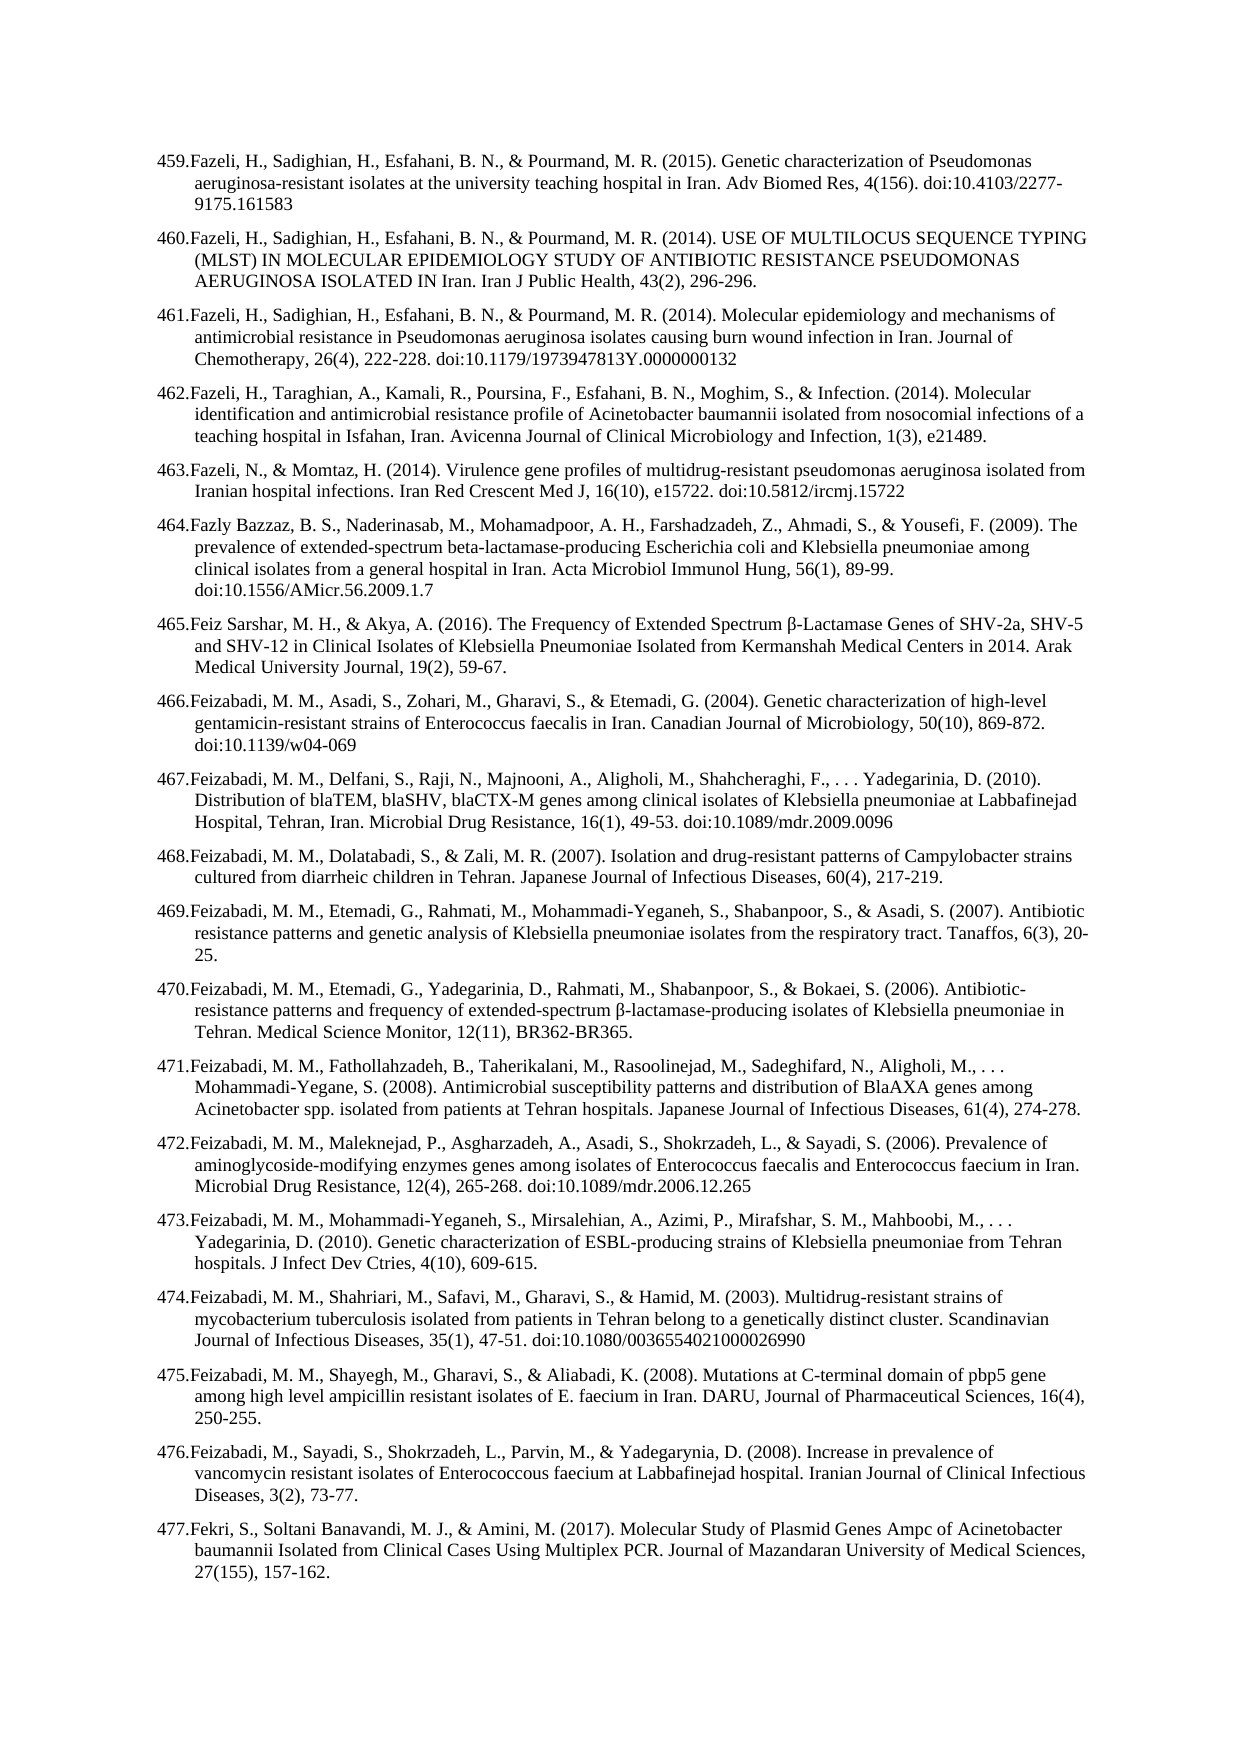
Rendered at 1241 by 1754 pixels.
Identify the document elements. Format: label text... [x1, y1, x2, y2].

list Feizabadi, M. M., Fathollahzadeh, B., Taherikalani, M., Rasoolinejad, M., Sadeghifard, N., Aligholi, M., . . . Mohammadi-Yegane, S. (2008). Antimicrobial susceptibility patterns and distribution of BlaAXA genes among Acinetobacter spp. isolated from patients at Tehran hospitals. Japanese Journal of Infectious Diseases, 61(4), 274-278. [157, 1055, 1090, 1119]
list Feizabadi, M. M., Shayegh, M., Gharavi, S., & Aliabadi, K. (2008). Mutations at C-terminal domain of pbp5 gene among high level ampicillin resistant isolates of E. faecium in Iran. DARU, Journal of Pharmaceutical Sciences, 16(4), 250-255. [157, 1363, 1090, 1428]
list Feizabadi, M. M., Asadi, S., Zohari, M., Gharavi, S., & Etemadi, G. (2004). Genetic characterization of high-level gentamicin-resistant strains of Enterococcus faecalis in Iran. Canadian Journal of Microbiology, 50(10), 869-872. doi:10.1139/w04-069 [157, 690, 1090, 755]
list Fazeli, H., Taraghian, A., Kamali, R., Poursina, F., Esfahani, B. N., Moghim, S., & Infection. (2014). Molecular identification and antimicrobial resistance profile of Acinetobacter baumannii isolated from nosocomial infections of a teaching hospital in Isfahan, Iran. Avicenna Journal of Clinical Microbiology and Infection, 1(3), e21489. [157, 382, 1090, 446]
list Fazeli, H., Sadighian, H., Esfahani, B. N., & Pourmand, M. R. (2014). Molecular epidemiology and mechanisms of antimicrobial resistance in Pseudomonas aeruginosa isolates causing burn wound infection in Iran. Journal of Chemotherapy, 26(4), 222-228. doi:10.1179/1973947813Y.0000000132 [157, 304, 1090, 369]
list Feizabadi, M. M., Shahriari, M., Safavi, M., Gharavi, S., & Hamid, M. (2003). Multidrug-resistant strains of mycobacterium tuberculosis isolated from patients in Tehran belong to a genetically distinct cluster. Scandinavian Journal of Infectious Diseases, 35(1), 47-51. doi:10.1080/0036554021000026990 [157, 1286, 1090, 1351]
list Feizabadi, M. M., Mohammadi-Yeganeh, S., Mirsalehian, A., Azimi, P., Mirafshar, S. M., Mahboobi, M., . . . Yadegarinia, D. (2010). Genetic characterization of ESBL-producing strains of Klebsiella pneumoniae from Tehran hospitals. J Infect Dev Ctries, 4(10), 609-615. [157, 1209, 1090, 1274]
list Fazeli, H., Sadighian, H., Esfahani, B. N., & Pourmand, M. R. (2014). USE OF MULTILOCUS SEQUENCE TYPING (MLST) IN MOLECULAR EPIDEMIOLOGY STUDY OF ANTIBIOTIC RESISTANCE PSEUDOMONAS AERUGINOSA ISOLATED IN Iran. Iran J Public Health, 43(2), 296-296. [157, 227, 1090, 292]
list Feizabadi, M. M., Dolatabadi, S., & Zali, M. R. (2007). Isolation and drug-resistant patterns of Campylobacter strains cultured from diarrheic children in Tehran. Japanese Journal of Infectious Diseases, 60(4), 217-219. [157, 845, 1090, 888]
list Fazeli, H., Sadighian, H., Esfahani, B. N., & Pourmand, M. R. (2015). Genetic characterization of Pseudomonas aeruginosa-resistant isolates at the university teaching hospital in Iran. Adv Biomed Res, 4(156). doi:10.4103/2277-9175.161583 [157, 150, 1090, 215]
list Feizabadi, M. M., Delfani, S., Raji, N., Majnooni, A., Aligholi, M., Shahcheraghi, F., . . . Yadegarinia, D. (2010). Distribution of blaTEM, blaSHV, blaCTX-M genes among clinical isolates of Klebsiella pneumoniae at Labbafinejad Hospital, Tehran, Iran. Microbial Drug Resistance, 16(1), 49-53. doi:10.1089/mdr.2009.0096 [157, 767, 1090, 832]
list Feizabadi, M. M., Etemadi, G., Yadegarinia, D., Rahmati, M., Shabanpoor, S., & Bokaei, S. (2006). Antibiotic-resistance patterns and frequency of extended-spectrum β-lactamase-producing isolates of Klebsiella pneumoniae in Tehran. Medical Science Monitor, 12(11), BR362-BR365. [157, 977, 1090, 1042]
list Feizabadi, M., Sayadi, S., Shokrzadeh, L., Parvin, M., & Yadegarynia, D. (2008). Increase in prevalence of vancomycin resistant isolates of Enterococcous faecium at Labbafinejad hospital. Iranian Journal of Clinical Infectious Diseases, 3(2), 73-77. [157, 1441, 1090, 1505]
list Feiz Sarshar, M. H., & Akya, A. (2016). The Frequency of Extended Spectrum β-Lactamase Genes of SHV-2a, SHV-5 and SHV-12 in Clinical Isolates of Klebsiella Pneumoniae Isolated from Kermanshah Medical Centers in 2014. Arak Medical University Journal, 19(2), 59-67. [157, 613, 1090, 678]
list Feizabadi, M. M., Maleknejad, P., Asgharzadeh, A., Asadi, S., Shokrzadeh, L., & Sayadi, S. (2006). Prevalence of aminoglycoside-modifying enzymes genes among isolates of Enterococcus faecalis and Enterococcus faecium in Iran. Microbial Drug Resistance, 12(4), 265-268. doi:10.1089/mdr.2006.12.265 [157, 1132, 1090, 1197]
list Fazeli, N., & Momtaz, H. (2014). Virulence gene profiles of multidrug-resistant pseudomonas aeruginosa isolated from Iranian hospital infections. Iran Red Crescent Med J, 16(10), e15722. doi:10.5812/ircmj.15722 [157, 459, 1090, 502]
list Fekri, S., Soltani Banavandi, M. J., & Amini, M. (2017). Molecular Study of Plasmid Genes Ampc of Acinetobacter baumannii Isolated from Clinical Cases Using Multiplex PCR. Journal of Mazandaran University of Medical Sciences, 27(155), 157-162. [157, 1518, 1090, 1582]
list Fazly Bazzaz, B. S., Naderinasab, M., Mohamadpoor, A. H., Farshadzadeh, Z., Ahmadi, S., & Yousefi, F. (2009). The prevalence of extended-spectrum beta-lactamase-producing Escherichia coli and Klebsiella pneumoniae among clinical isolates from a general hospital in Iran. Acta Microbiol Immunol Hung, 56(1), 89-99. doi:10.1556/AMicr.56.2009.1.7 [157, 514, 1090, 601]
list Feizabadi, M. M., Etemadi, G., Rahmati, M., Mohammadi-Yeganeh, S., Shabanpoor, S., & Asadi, S. (2007). Antibiotic resistance patterns and genetic analysis of Klebsiella pneumoniae isolates from the respiratory tract. Tanaffos, 6(3), 20-25. [157, 900, 1090, 965]
